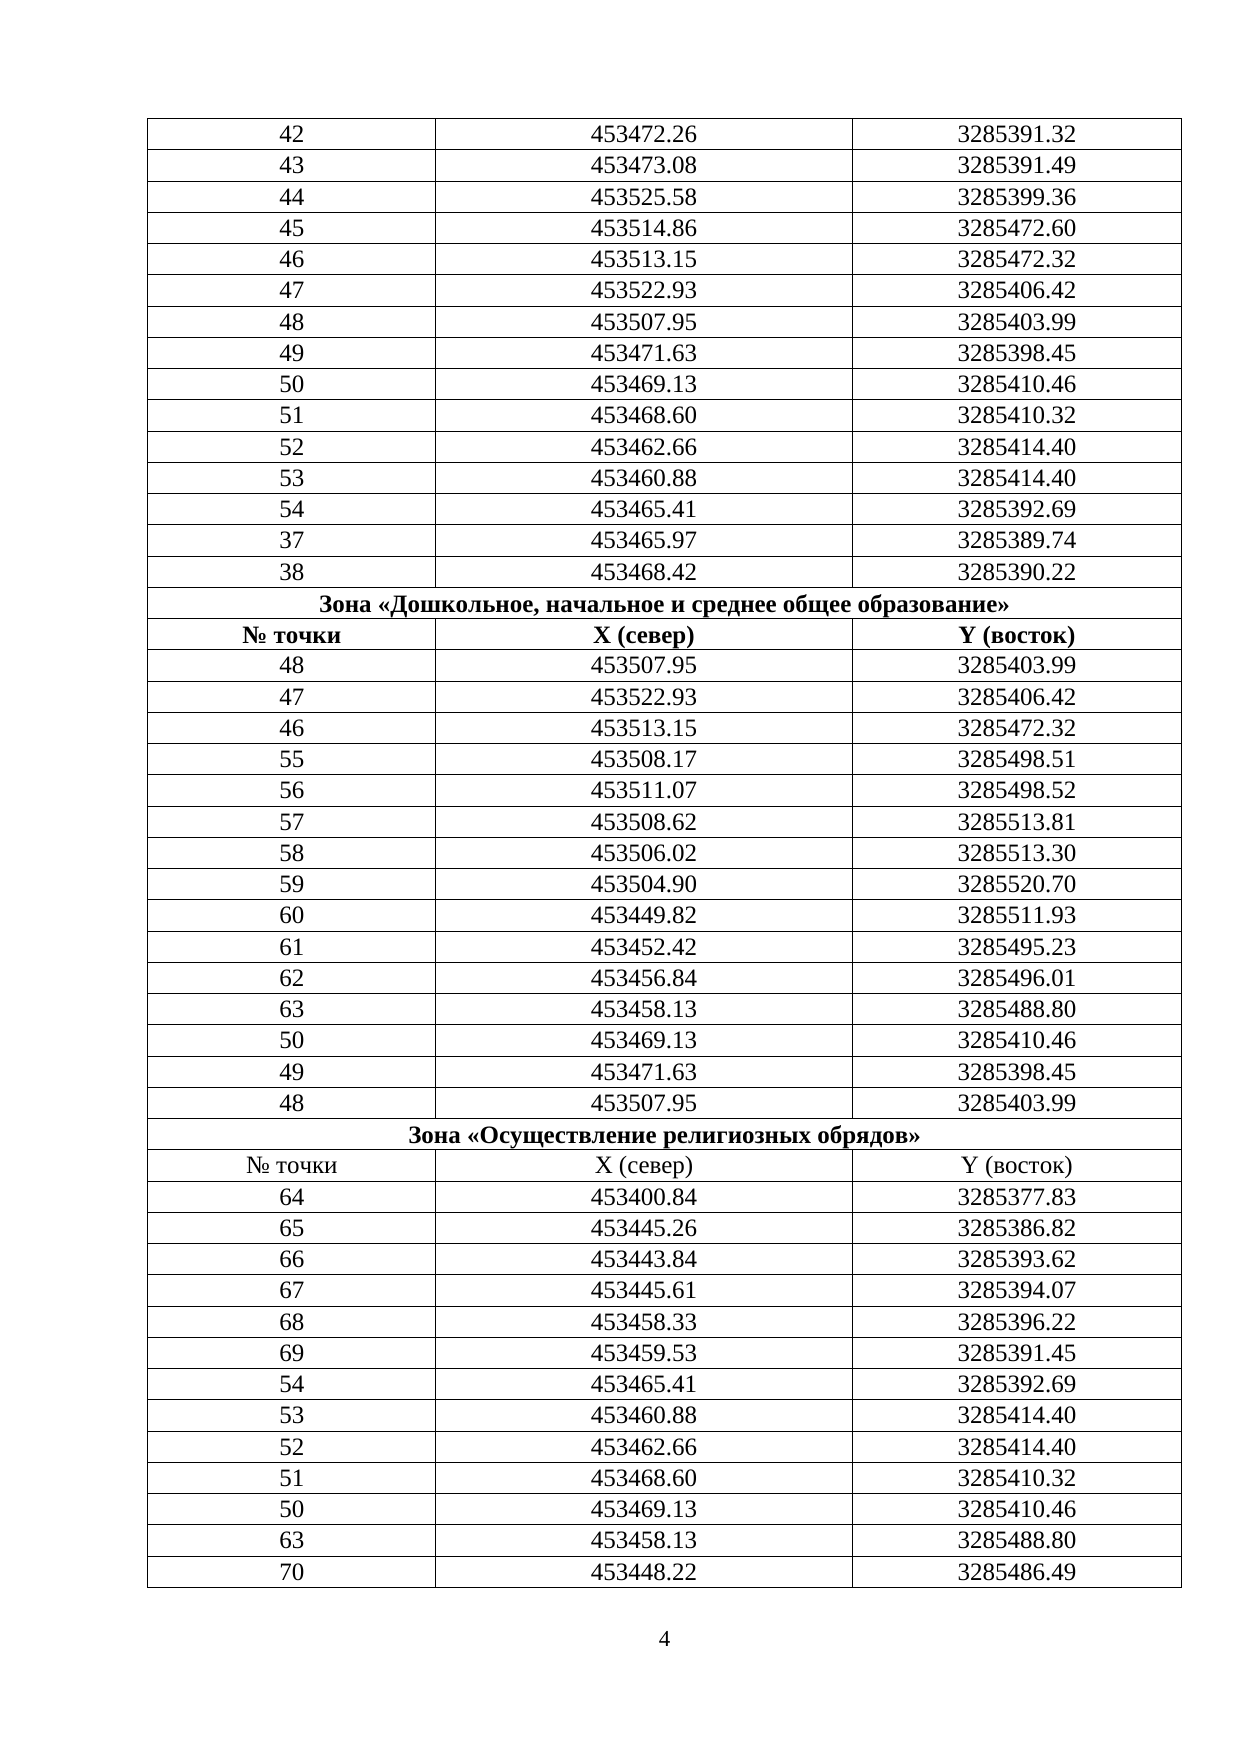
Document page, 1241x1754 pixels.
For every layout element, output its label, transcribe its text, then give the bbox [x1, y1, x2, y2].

table_cell 3285472.32 [853, 244, 1181, 274]
table_cell 3285414.40 [853, 1400, 1181, 1431]
table_cell 453465.41 [436, 494, 852, 524]
table_cell 47 [148, 275, 435, 306]
table_cell Зона «Осуществление религиозных обрядов» [148, 1119, 1181, 1149]
table_cell 46 [148, 713, 435, 743]
table_cell 56 [148, 775, 435, 806]
table_cell 57 [148, 807, 435, 837]
table_cell 453465.41 [436, 1369, 852, 1399]
table_cell 62 [148, 963, 435, 993]
table_cell 37 [148, 525, 435, 556]
table_cell 3285398.45 [853, 338, 1181, 368]
table_cell X (север) [436, 619, 852, 649]
table_cell 3285393.62 [853, 1244, 1181, 1274]
table_cell 453449.82 [436, 900, 852, 931]
table_cell 61 [148, 932, 435, 962]
table_cell 453443.84 [436, 1244, 852, 1274]
table_cell 453507.95 [436, 1088, 852, 1118]
table_cell 49 [148, 1057, 435, 1087]
table_cell 3285391.49 [853, 150, 1181, 181]
table_cell 50 [148, 1494, 435, 1524]
table_cell 51 [148, 1463, 435, 1493]
table_cell № точки [148, 619, 435, 649]
table_cell 453507.95 [436, 650, 852, 681]
table_cell 3285403.99 [853, 307, 1181, 337]
table_cell X (север) [436, 1150, 852, 1181]
table_cell 453458.33 [436, 1307, 852, 1337]
table_cell 453468.60 [436, 1463, 852, 1493]
table_cell 3285472.60 [853, 213, 1181, 243]
table_cell 3285390.22 [853, 557, 1181, 587]
table_cell 453459.53 [436, 1338, 852, 1368]
table_cell 3285406.42 [853, 275, 1181, 306]
table_cell 3285406.42 [853, 682, 1181, 712]
table_cell 53 [148, 463, 435, 493]
table_cell 50 [148, 1025, 435, 1056]
table_cell 453504.90 [436, 869, 852, 899]
table_cell 453469.13 [436, 369, 852, 399]
table_cell 68 [148, 1307, 435, 1337]
table_cell 69 [148, 1338, 435, 1368]
table_cell 3285410.46 [853, 1494, 1181, 1524]
table_cell 63 [148, 1525, 435, 1556]
table_cell 453508.17 [436, 744, 852, 774]
table_cell 453468.60 [436, 400, 852, 431]
table_cell 453462.66 [436, 1432, 852, 1462]
table_cell 64 [148, 1182, 435, 1212]
table_cell 58 [148, 838, 435, 868]
table_cell 42 [148, 119, 435, 149]
table_cell 46 [148, 244, 435, 274]
table_cell 453456.84 [436, 963, 852, 993]
table_cell 3285414.40 [853, 1432, 1181, 1462]
table_cell 63 [148, 994, 435, 1024]
table_cell 48 [148, 1088, 435, 1118]
table_cell Y (восток) [853, 1150, 1181, 1181]
table_cell 453458.13 [436, 1525, 852, 1556]
table_cell 47 [148, 682, 435, 712]
table_cell 3285392.69 [853, 1369, 1181, 1399]
table_cell 3285410.46 [853, 369, 1181, 399]
table_cell 60 [148, 900, 435, 931]
table_cell 54 [148, 1369, 435, 1399]
table_cell 51 [148, 400, 435, 431]
table_cell 453472.26 [436, 119, 852, 149]
table_cell 453506.02 [436, 838, 852, 868]
table_cell 3285498.51 [853, 744, 1181, 774]
table_cell 48 [148, 650, 435, 681]
table_cell 3285403.99 [853, 1088, 1181, 1118]
table_cell 3285488.80 [853, 994, 1181, 1024]
table_cell 453513.15 [436, 244, 852, 274]
table_cell 52 [148, 432, 435, 462]
table_cell 453525.58 [436, 182, 852, 212]
table_cell 52 [148, 1432, 435, 1462]
table_cell 3285498.52 [853, 775, 1181, 806]
table_cell 3285398.45 [853, 1057, 1181, 1087]
table_cell 453507.95 [436, 307, 852, 337]
table_cell 453452.42 [436, 932, 852, 962]
table_cell 453445.26 [436, 1213, 852, 1243]
table_cell 44 [148, 182, 435, 212]
table_cell 3285513.30 [853, 838, 1181, 868]
table_cell Зона «Дошкольное, начальное и среднее общее образование» [148, 588, 1181, 618]
table_cell 3285392.69 [853, 494, 1181, 524]
table_cell 54 [148, 494, 435, 524]
table_cell 453514.86 [436, 213, 852, 243]
table_cell 453460.88 [436, 463, 852, 493]
table_cell 3285394.07 [853, 1275, 1181, 1306]
table_cell Y (восток) [853, 619, 1181, 649]
table_cell 3285396.22 [853, 1307, 1181, 1337]
table_cell 66 [148, 1244, 435, 1274]
table_cell 453469.13 [436, 1494, 852, 1524]
table_cell 3285414.40 [853, 463, 1181, 493]
table_cell 453513.15 [436, 713, 852, 743]
table_cell 3285410.46 [853, 1025, 1181, 1056]
table_cell 3285410.32 [853, 1463, 1181, 1493]
table_cell 3285488.80 [853, 1525, 1181, 1556]
table_cell 3285513.81 [853, 807, 1181, 837]
table_cell 3285511.93 [853, 900, 1181, 931]
table_cell 3285472.32 [853, 713, 1181, 743]
table_cell 453460.88 [436, 1400, 852, 1431]
table_cell 49 [148, 338, 435, 368]
table_cell 48 [148, 307, 435, 337]
table_cell 453469.13 [436, 1025, 852, 1056]
table_cell 59 [148, 869, 435, 899]
table_cell 3285386.82 [853, 1213, 1181, 1243]
table_cell 67 [148, 1275, 435, 1306]
table_cell 3285399.36 [853, 182, 1181, 212]
table_cell 453522.93 [436, 682, 852, 712]
table_cell 453465.97 [436, 525, 852, 556]
table_cell 3285391.45 [853, 1338, 1181, 1368]
table_cell 453458.13 [436, 994, 852, 1024]
table_cell 45 [148, 213, 435, 243]
table_cell 43 [148, 150, 435, 181]
table_cell 453445.61 [436, 1275, 852, 1306]
table_cell 3285410.32 [853, 400, 1181, 431]
table_cell 55 [148, 744, 435, 774]
table_cell 3285389.74 [853, 525, 1181, 556]
table_cell 453462.66 [436, 432, 852, 462]
table_cell 38 [148, 557, 435, 587]
table_cell 453508.62 [436, 807, 852, 837]
table_cell № точки [148, 1150, 435, 1181]
table_cell 453522.93 [436, 275, 852, 306]
table_cell 3285496.01 [853, 963, 1181, 993]
table_cell 50 [148, 369, 435, 399]
table_cell 3285495.23 [853, 932, 1181, 962]
table_cell 453468.42 [436, 557, 852, 587]
table_cell 70 [148, 1557, 435, 1587]
table_cell 453471.63 [436, 1057, 852, 1087]
table_cell 3285391.32 [853, 119, 1181, 149]
table_cell 453511.07 [436, 775, 852, 806]
table_cell 65 [148, 1213, 435, 1243]
table_cell 53 [148, 1400, 435, 1431]
table_cell 453473.08 [436, 150, 852, 181]
table_cell 3285414.40 [853, 432, 1181, 462]
table_cell 3285486.49 [853, 1557, 1181, 1587]
table_cell 453448.22 [436, 1557, 852, 1587]
table_cell 3285403.99 [853, 650, 1181, 681]
table_cell 453400.84 [436, 1182, 852, 1212]
table_cell 3285377.83 [853, 1182, 1181, 1212]
table_cell 453471.63 [436, 338, 852, 368]
table_cell 3285520.70 [853, 869, 1181, 899]
